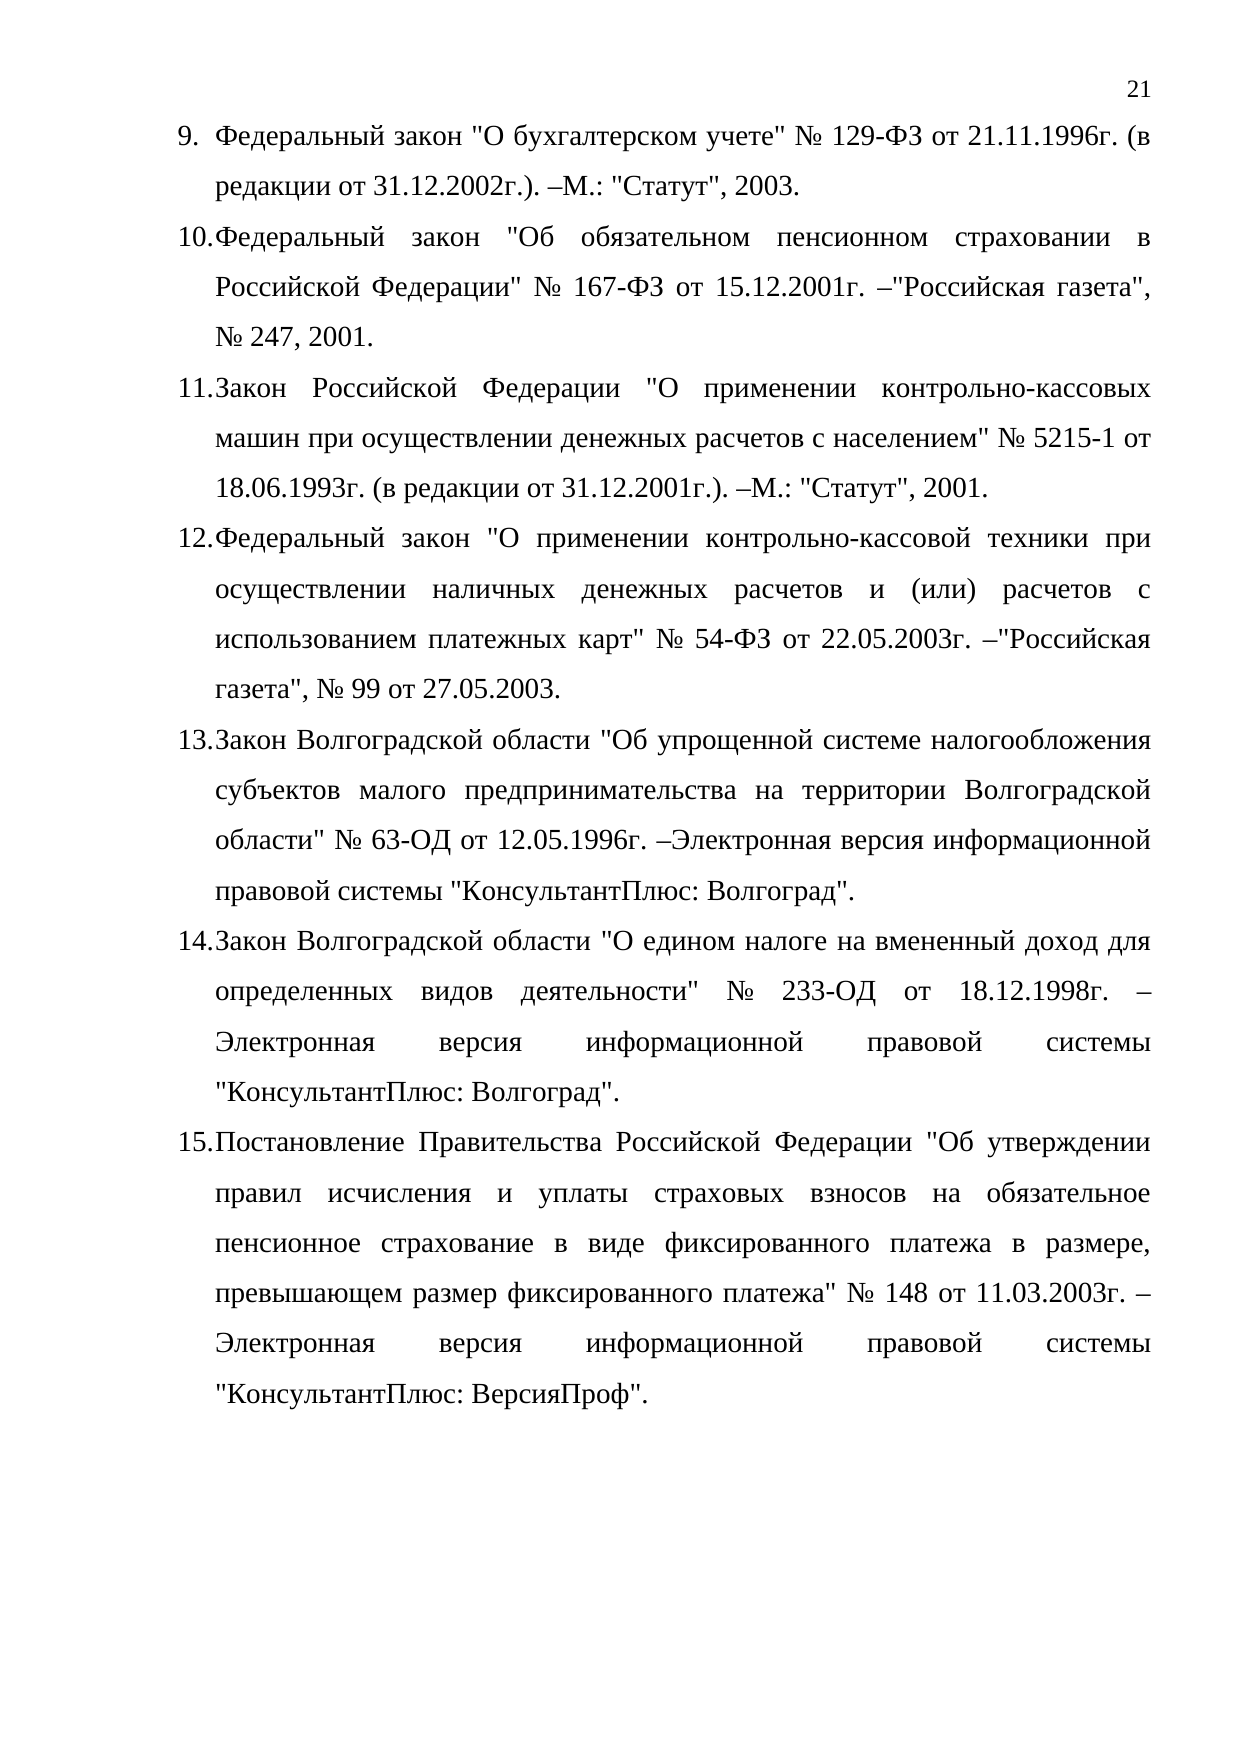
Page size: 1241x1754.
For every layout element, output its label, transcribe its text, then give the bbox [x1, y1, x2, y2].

list Федеральный закон "О бухгалтерском учете" № 129-ФЗ от 21.11.1996г. (в редакции от 31.12.2002г.). –М.: "Статут", 2003. [177, 118, 1152, 202]
list Закон Волгоградской области "О едином налоге на вмененный доход для определенных видов деятельности" № 233-ОД от 18.12.1998г. –Электронная версия информационной правовой системы "КонсультантПлюс: Волгоград". [177, 923, 1152, 1108]
list Федеральный закон "О применении контрольно-кассовой техники при осуществлении наличных денежных расчетов и (или) расчетов с использованием платежных карт" № 54-ФЗ от 22.05.2003г. –"Российская газета", № 99 от 27.05.2003. [177, 521, 1152, 705]
list Постановление Правительства Российской Федерации "Об утверждении правил исчисления и уплаты страховых взносов на обязательное пенсионное страхование в виде фиксированного платежа в размере, превышающем размер фиксированного платежа" № 148 от 11.03.2003г. –Электронная версия информационной правовой системы "КонсультантПлюс: ВерсияПроф". [177, 1124, 1152, 1409]
list Закон Волгоградской области "Об упрощенной системе налогообложения субъектов малого предпринимательства на территории Волгоградской области" № 63-ОД от 12.05.1996г. –Электронная версия информационной правовой системы "КонсультантПлюс: Волгоград". [177, 722, 1152, 906]
list Федеральный закон "Об обязательном пенсионном страховании в Российской Федерации" № 167-ФЗ от 15.12.2001г. –"Российская газета", № 247, 2001. [177, 219, 1152, 353]
list Закон Российской Федерации "О применении контрольно-кассовых машин при осуществлении денежных расчетов с населением" № 5215-1 от 18.06.1993г. (в редакции от 31.12.2001г.). –М.: "Статут", 2001. [177, 370, 1152, 504]
